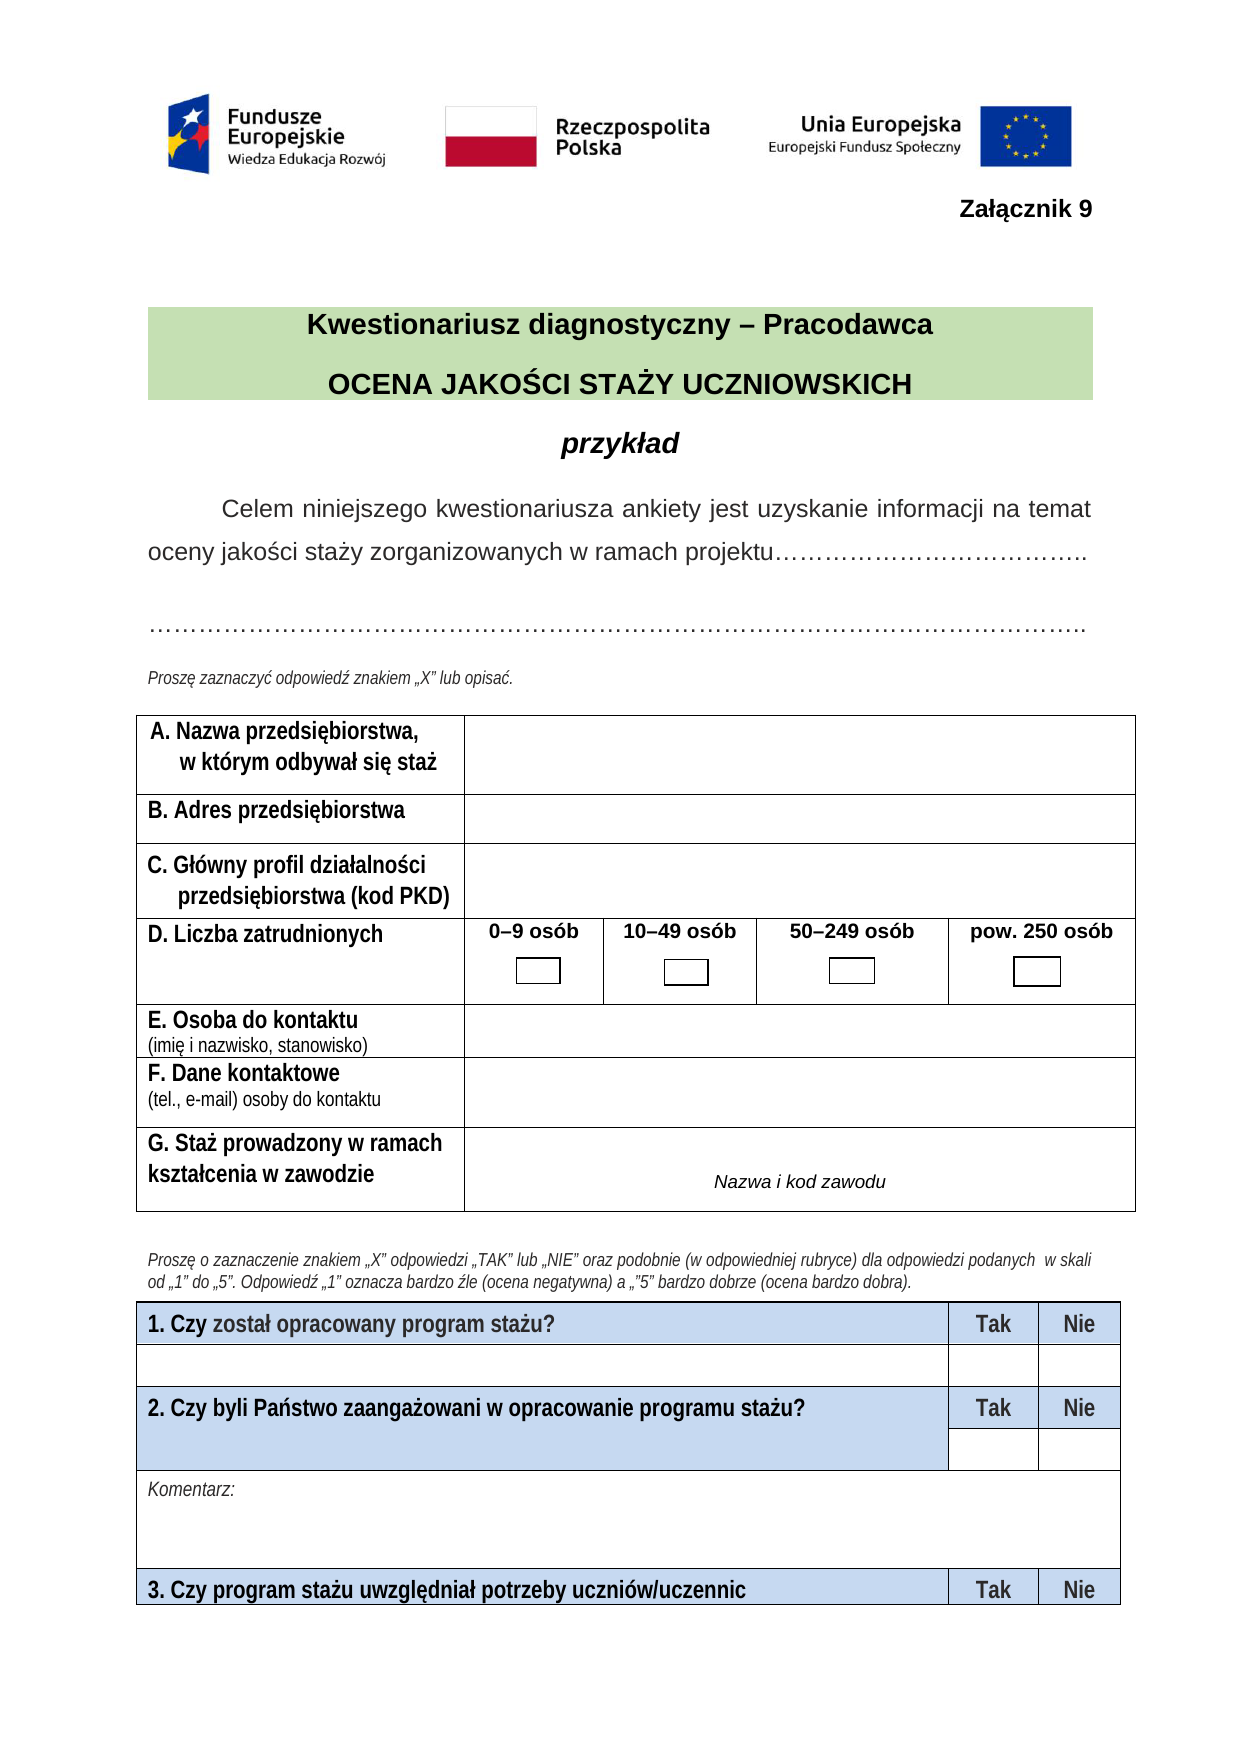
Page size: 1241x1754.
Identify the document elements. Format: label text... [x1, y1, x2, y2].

table_cell 10–49 osób [604, 919, 756, 1004]
table_cell E. Osoba do kontaktu (imię i nazwisko, stanowisko) [137, 1005, 464, 1057]
text OCENA JAKOŚCI STAŻY UCZNIOWSKICH [148, 367, 1093, 400]
table_cell Nie [1039, 1387, 1120, 1428]
table_cell Nie [1039, 1569, 1120, 1604]
table_cell [949, 1345, 1038, 1386]
picture [148, 73, 1092, 194]
text Proszę o zaznaczenie znakiem „X” odpowiedzi „TAK” lub „NIE” oraz podobnie (w odpowiedniej rubryce) dla odpowiedzi podanych w skali od „1” do „5”. Odpowiedź „1” oznacza bardzo źle (ocena negatywna) a „”5” bardzo dobrze (ocena bardzo dobra). [148, 1249, 1093, 1292]
table_cell [465, 844, 1135, 918]
table_cell 3. Czy program stażu uwzględniał potrzeby uczniów/uczennic (w tym z niepełnosprawnościami) ? [137, 1569, 948, 1604]
table_cell [465, 795, 1135, 842]
table_header A. Nazwa przedsiębiorstwa, w którym odbywał się staż [137, 716, 464, 794]
text Celem niniejszego kwestionariusza ankiety jest uzyskanie informacji na temat oceny jakości staży zorganizowanych w ramach projektu……………………………….. [148, 494, 1093, 566]
table_cell [949, 1429, 1038, 1470]
table_cell Komentarz: [137, 1471, 1120, 1568]
table_header Nie [1039, 1303, 1120, 1343]
table_cell [1039, 1429, 1120, 1470]
table_cell F. Dane kontaktowe (tel., e-mail) osoby do kontaktu [137, 1058, 464, 1127]
table_cell pow. 250 osób [949, 919, 1135, 1004]
table_header Tak [949, 1303, 1038, 1343]
table_cell 0–9 osób [465, 919, 603, 1004]
text Kwestionariusz diagnostyczny – Pracodawca [148, 307, 1093, 341]
text Załącznik 9 [148, 194, 1093, 223]
table_cell 50–249 osób [757, 919, 948, 1004]
table_cell [137, 1345, 948, 1386]
table_cell [465, 1005, 1135, 1057]
text ………………………………………………………………………………………………….. [148, 609, 1093, 638]
table_cell Nazwa i kod zawodu [465, 1128, 1135, 1211]
table_cell [1039, 1345, 1120, 1386]
table_cell B. Adres przedsiębiorstwa [137, 795, 464, 842]
table_cell D. Liczba zatrudnionych [137, 919, 464, 1004]
table_cell C. Główny profil działalności przedsiębiorstwa (kod PKD) [137, 844, 464, 918]
table_cell G. Staż prowadzony w ramach kształcenia w zawodzie [137, 1128, 464, 1211]
text Proszę zaznaczyć odpowiedź znakiem „X” lub opisać. [148, 667, 1093, 689]
table_header [465, 716, 1135, 794]
text przykład [148, 426, 1093, 459]
table_cell 2. Czy byli Państwo zaangażowani w opracowanie programu stażu? [137, 1387, 948, 1470]
table_cell [465, 1058, 1135, 1127]
table_cell Tak [949, 1387, 1038, 1428]
table_cell Tak [949, 1569, 1038, 1604]
table_header 1. Czy został opracowany program stażu? [137, 1303, 948, 1343]
